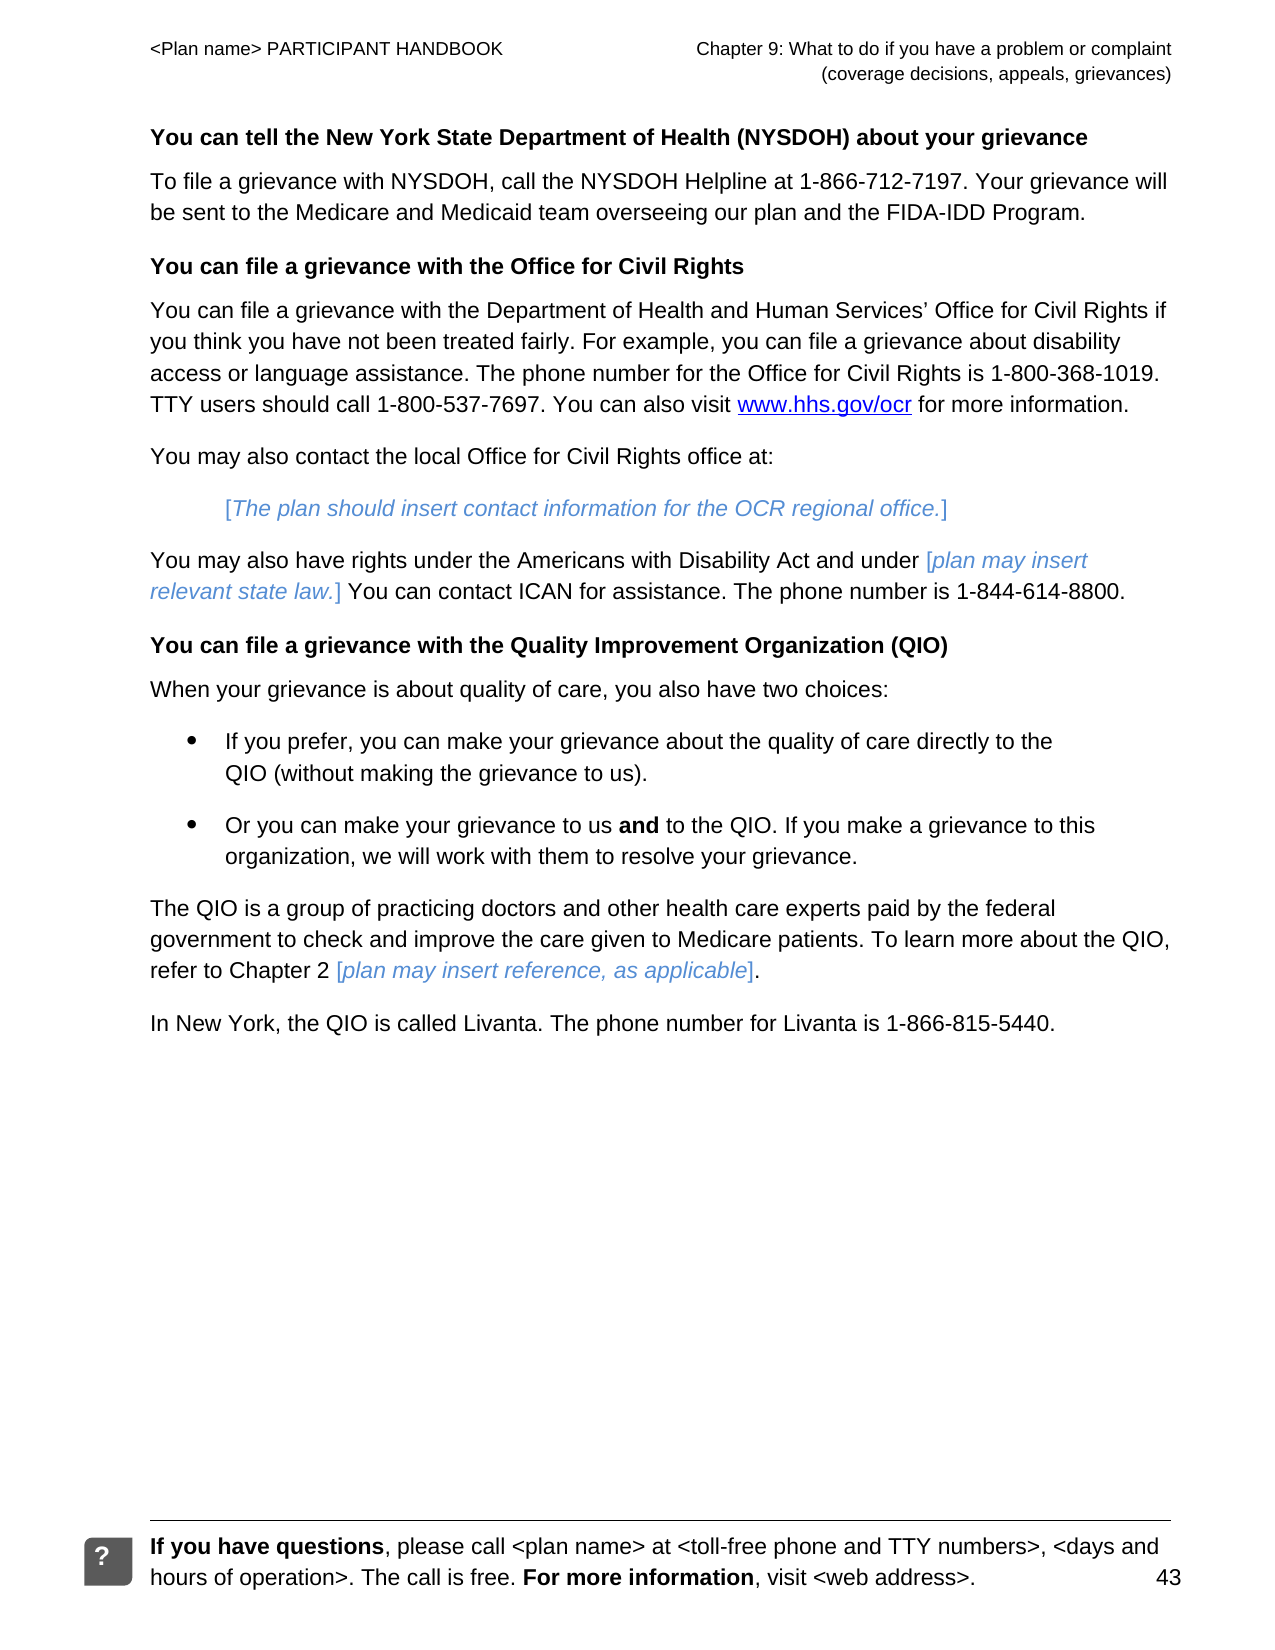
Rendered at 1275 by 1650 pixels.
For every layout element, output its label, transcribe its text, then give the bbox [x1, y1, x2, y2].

subtitle You can file a grievance with the Office for Civil Rights [150, 248, 1096, 281]
text When your grievance is about quality of care, you also have two choices: [150, 673, 1171, 704]
subtitle You can file a grievance with the Quality Improvement Organization (QIO) [150, 627, 1096, 660]
text [The plan should insert contact information for the OCR regional office.] [225, 491, 1096, 523]
list Or you can make your grievance to us and to the QIO. If you make a grievance to this organization, we will work with them to resolve your grievance. [187, 808, 1096, 871]
text You may also contact the local Office for Civil Rights office at: [150, 439, 1171, 471]
text You can file a grievance with the Department of Health and Human Services’ Office for Civil Rights if you think you have not been treated fairly. For example, you can file a grievance about disability access or language assistance. The phone number for the Office for Civil Rights is 1-800-368-1019. TTY users should call 1-800-537-7697. You can also visit www.hhs.gov/ocr for more information. [150, 293, 1171, 418]
list If you prefer, you can make your grievance about the quality of care directly to the QIO (without making the grievance to us). [187, 725, 1096, 787]
text In New York, the QIO is called Livanta. The phone number for Livanta is 1-866-815-5440. [150, 1006, 1171, 1037]
text The QIO is a group of practicing doctors and other health care experts paid by the federal government to check and improve the care given to Medicare patients. To learn more about the QIO, refer to Chapter 2 [plan may insert reference, as applicable]. [150, 891, 1171, 985]
subtitle You can tell the New York State Department of Health (NYSDOH) about your grievance [150, 118, 1096, 152]
text You may also have rights under the Americans with Disability Act and under [plan may insert relevant state law.] You can contact ICAN for assistance. The phone number is 1-844-614-8800. [150, 543, 1171, 606]
text To file a grievance with NYSDOH, call the NYSDOH Helpline at 1-866-712-7197. Your grievance will be sent to the Medicare and Medicaid team overseeing our plan and the FIDA-IDD Program. [150, 164, 1171, 227]
